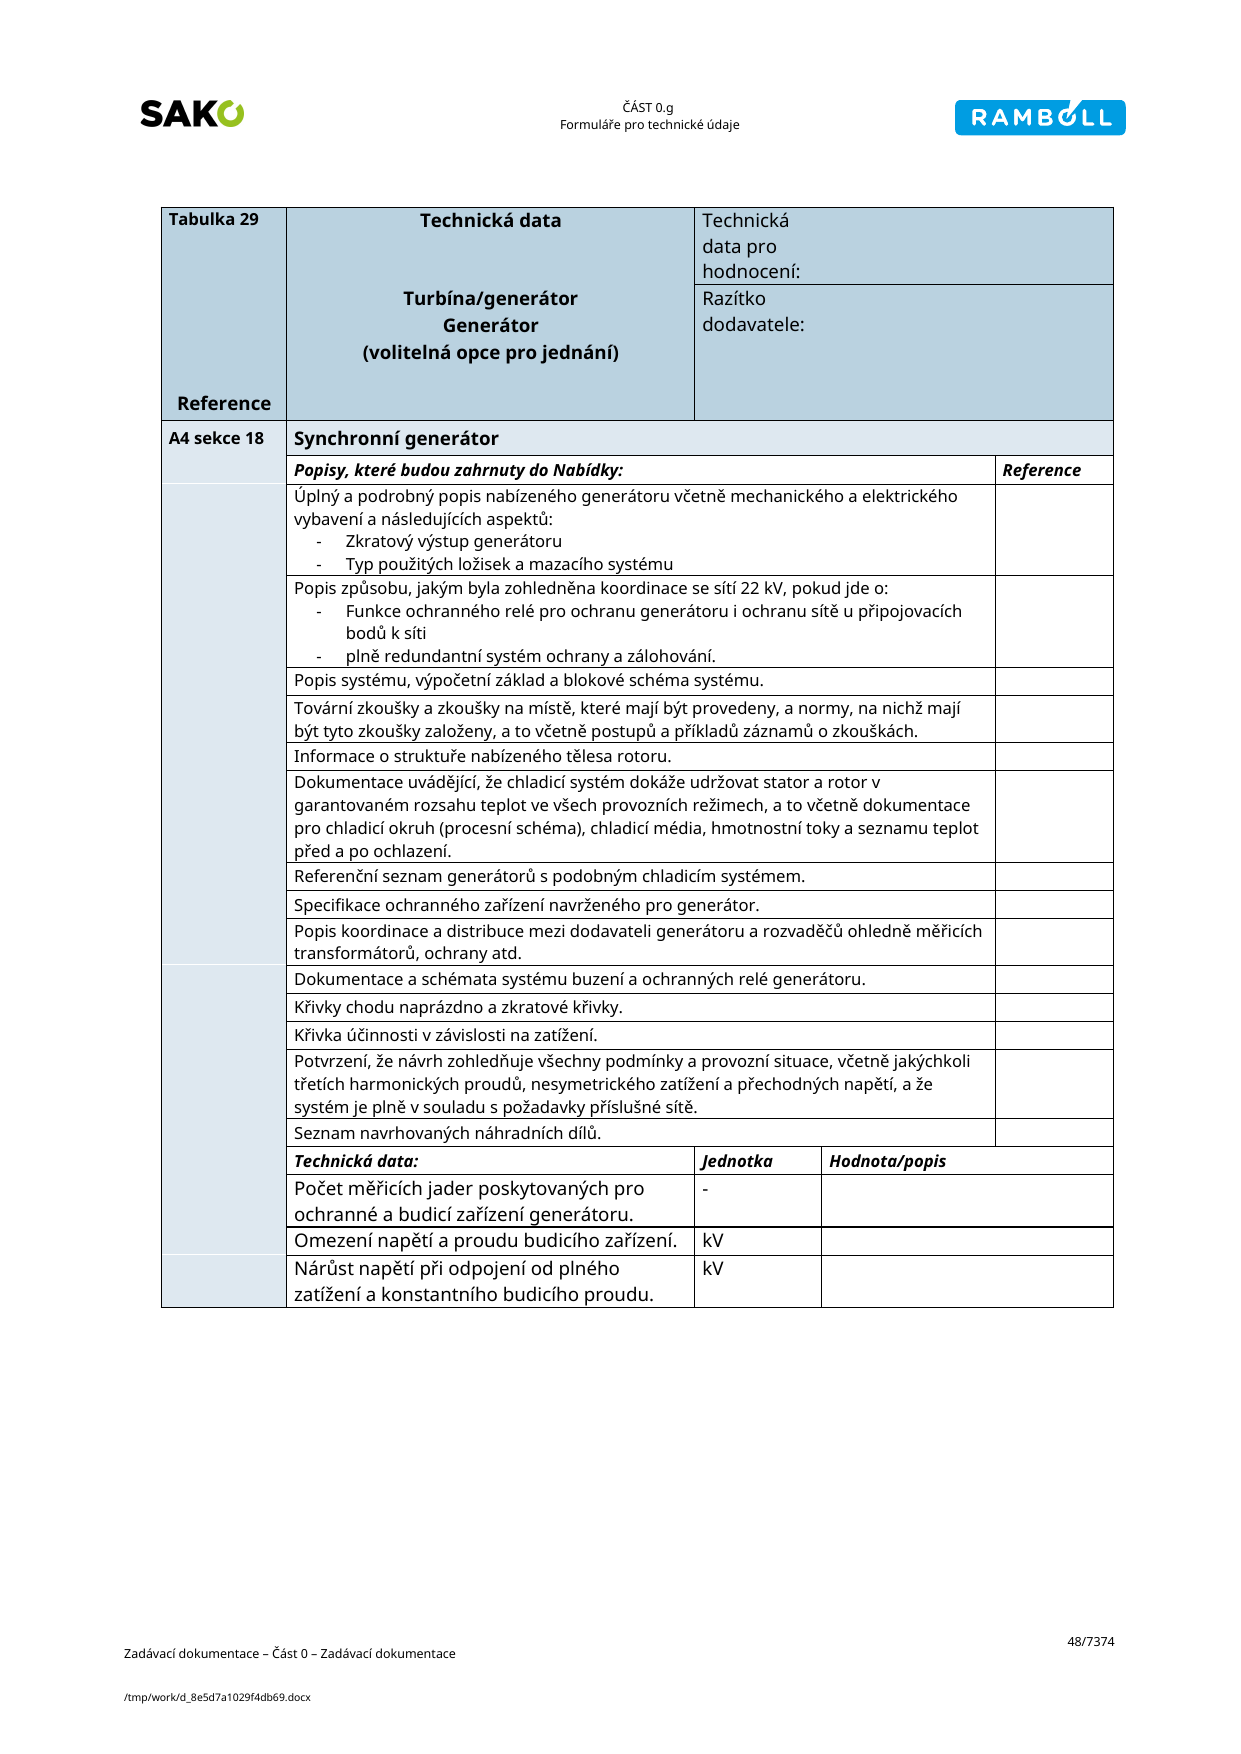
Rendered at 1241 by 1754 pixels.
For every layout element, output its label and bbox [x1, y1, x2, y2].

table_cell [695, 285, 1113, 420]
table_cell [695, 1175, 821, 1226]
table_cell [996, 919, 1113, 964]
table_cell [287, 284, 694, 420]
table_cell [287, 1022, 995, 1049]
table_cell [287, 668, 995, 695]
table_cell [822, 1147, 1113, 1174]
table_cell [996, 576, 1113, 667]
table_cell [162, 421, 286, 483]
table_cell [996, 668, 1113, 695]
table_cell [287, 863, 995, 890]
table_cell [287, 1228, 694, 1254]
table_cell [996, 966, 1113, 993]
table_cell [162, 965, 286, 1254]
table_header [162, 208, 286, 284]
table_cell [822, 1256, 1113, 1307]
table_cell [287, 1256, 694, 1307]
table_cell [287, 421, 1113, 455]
picture [140, 100, 244, 127]
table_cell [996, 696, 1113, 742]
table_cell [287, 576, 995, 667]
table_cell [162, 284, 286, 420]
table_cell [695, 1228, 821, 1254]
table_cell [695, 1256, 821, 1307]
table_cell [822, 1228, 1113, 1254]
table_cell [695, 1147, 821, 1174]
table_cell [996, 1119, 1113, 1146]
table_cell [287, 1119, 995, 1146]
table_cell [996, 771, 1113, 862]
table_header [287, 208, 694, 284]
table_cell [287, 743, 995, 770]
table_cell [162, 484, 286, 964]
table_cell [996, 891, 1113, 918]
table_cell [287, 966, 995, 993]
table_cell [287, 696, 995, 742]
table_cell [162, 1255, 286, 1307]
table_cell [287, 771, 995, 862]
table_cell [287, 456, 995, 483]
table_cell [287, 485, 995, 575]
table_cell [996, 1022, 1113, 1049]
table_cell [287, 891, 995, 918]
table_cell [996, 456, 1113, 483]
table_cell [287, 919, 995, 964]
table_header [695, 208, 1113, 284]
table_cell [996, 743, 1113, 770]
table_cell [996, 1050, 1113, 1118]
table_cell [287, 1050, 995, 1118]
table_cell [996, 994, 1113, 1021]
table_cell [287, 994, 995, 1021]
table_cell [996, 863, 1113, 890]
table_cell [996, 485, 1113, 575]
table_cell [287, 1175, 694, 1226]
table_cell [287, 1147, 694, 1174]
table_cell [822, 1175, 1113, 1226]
